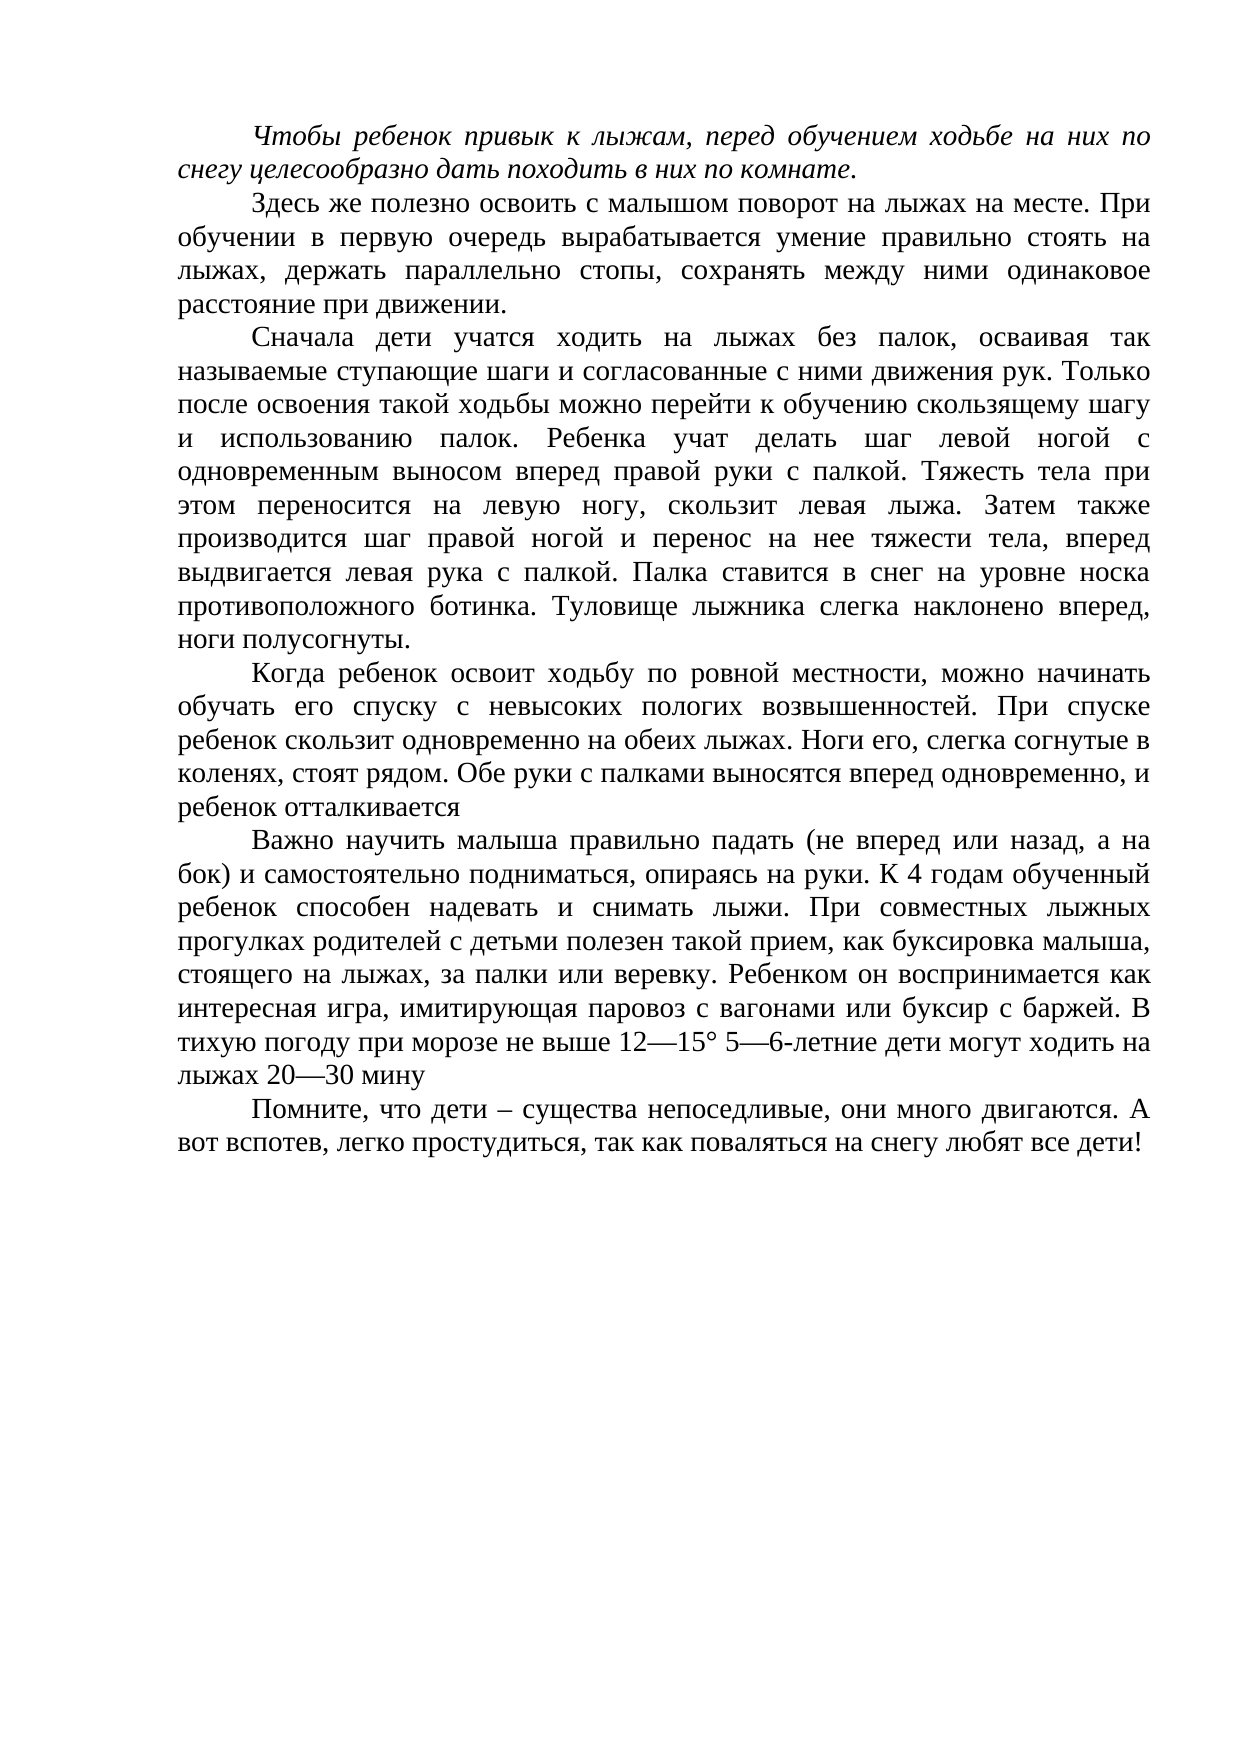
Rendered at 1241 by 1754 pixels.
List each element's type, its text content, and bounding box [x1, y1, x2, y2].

text Здесь же полезно освоить с малышом поворот на лыжах на месте. При обучении в первую очередь вырабатывается умение правильно стоять на лыжах, держать параллельно стопы, сохранять между ними одинаковое расстояние при движении. [177, 185, 1152, 319]
text Помните, что дети – существа непоседливые, они много двигаются. А вот вспотев, легко простудиться, так как поваляться на снегу любят все дети! [177, 1091, 1152, 1158]
text Важно научить малыша правильно падать (не вперед или назад, а на бок) и самостоятельно подниматься, опираясь на руки. К 4 годам обученный ребенок способен надевать и снимать лыжи. При совместных лыжных прогулках родителей с детьми полезен такой прием, как буксировка малыша, стоящего на лыжах, за палки или веревку. Ребенком он воспринимается как интересная игра, имитирующая паровоз с вагонами или буксир с баржей. В тихую погоду при морозе не выше 12—15° 5—6-летние дети могут ходить на лыжах 20—30 мину [177, 822, 1152, 1091]
text Когда ребенок освоит ходьбу по ровной местности, можно начинать обучать его спуску с невысоких пологих возвышенностей. При спуске ребенок скользит одновременно на обеих лыжах. Ноги его, слегка согнутые в коленях, стоят рядом. Обе руки с палками выносятся вперед одновременно, и ребенок отталкивается [177, 655, 1152, 822]
text Сначала дети учатся ходить на лыжах без палок, осваивая так называемые ступающие шаги и согласованные с ними движения рук. Только после освоения такой ходьбы можно перейти к обучению скользящему шагу и использованию палок. Ребенка учат делать шаг левой ногой с одновременным выносом вперед правой руки с палкой. Тяжесть тела при этом переносится на левую ногу, скользит левая лыжа. Затем также производится шаг правой ногой и перенос на нее тяжести тела, вперед выдвигается левая рука с палкой. Палка ставится в снег на уровне носка противоположного ботинка. Туловище лыжника слегка наклонено вперед, ноги полусогнуты. [177, 319, 1152, 655]
text Чтобы ребенок привык к лыжам, перед обучением ходьбе на них по снегу целесообразно дать походить в них по комнате. [177, 118, 1152, 185]
